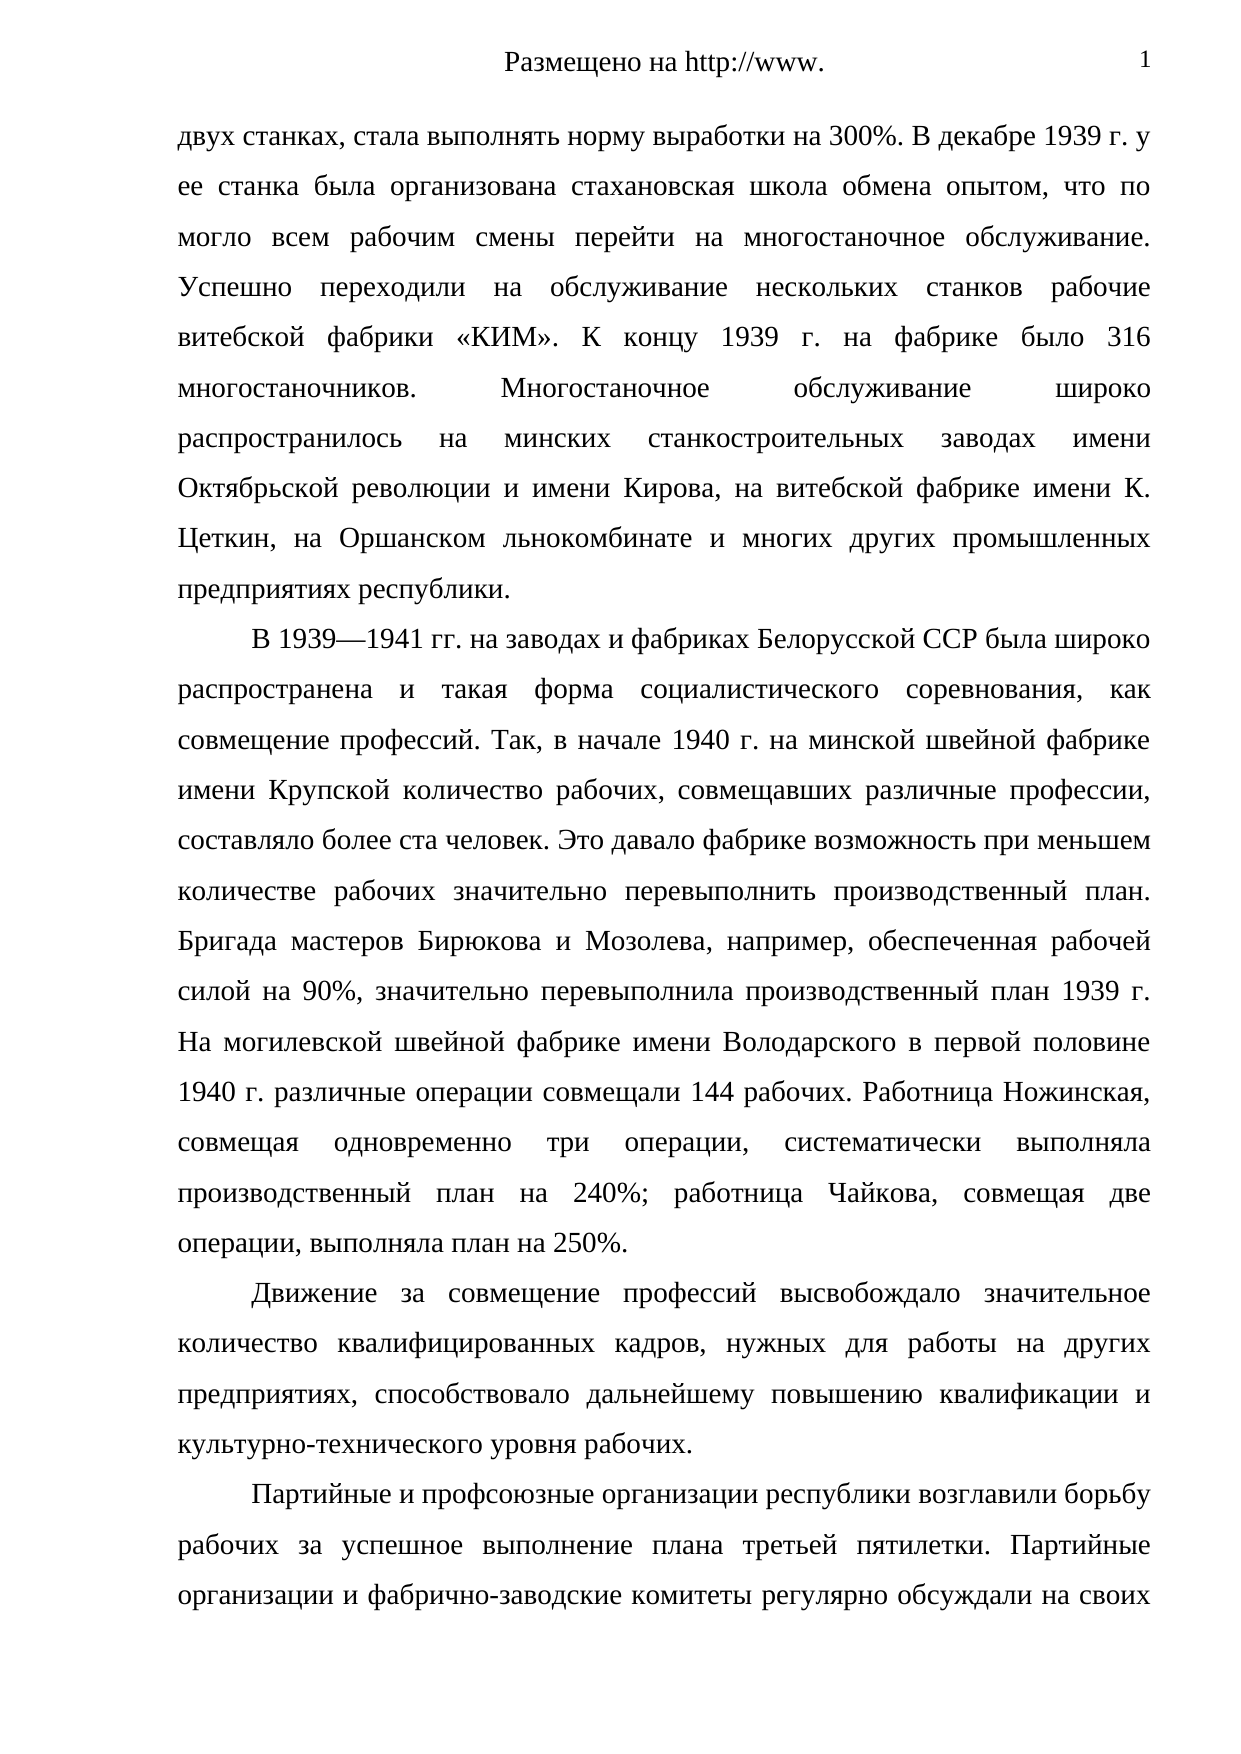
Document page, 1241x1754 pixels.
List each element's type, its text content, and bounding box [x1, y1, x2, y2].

text Движение за совмещение профессий высвобождало значительное количество квалифицированных кадров, нужных для работы на других предприятиях, способствовало дальнейшему повышению квалификации и культурно-технического уровня рабочих. [177, 1275, 1152, 1460]
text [177, 1477, 1152, 1611]
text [177, 118, 1152, 604]
text В 1939—1941 гг. на заводах и фабриках Белорусской ССР была широко распространена и такая форма социалистического соревнования, как совмещение профессий. Так, в начале . на минской швейной фабрике имени Крупской количество рабочих, совмещавших различные профессии, составляло более ста человек. Это давало фабрике возможность при меньшем количестве рабочих значительно перевыполнить производственный план. Бригада мастеров Бирюкова и Мозолева, например, обеспеченная рабочей силой на 90%, значительно перевыполнила производственный план . На могилевской швейной фабрике имени Володарского в первой половине . различные операции совмещали 144 рабочих. Работница Ножинская, совмещая одновременно три операции, систематически выполняла производственный план на 240%; работница Чайкова, совмещая две операции, выполняла план на 250%. [177, 621, 1152, 1258]
